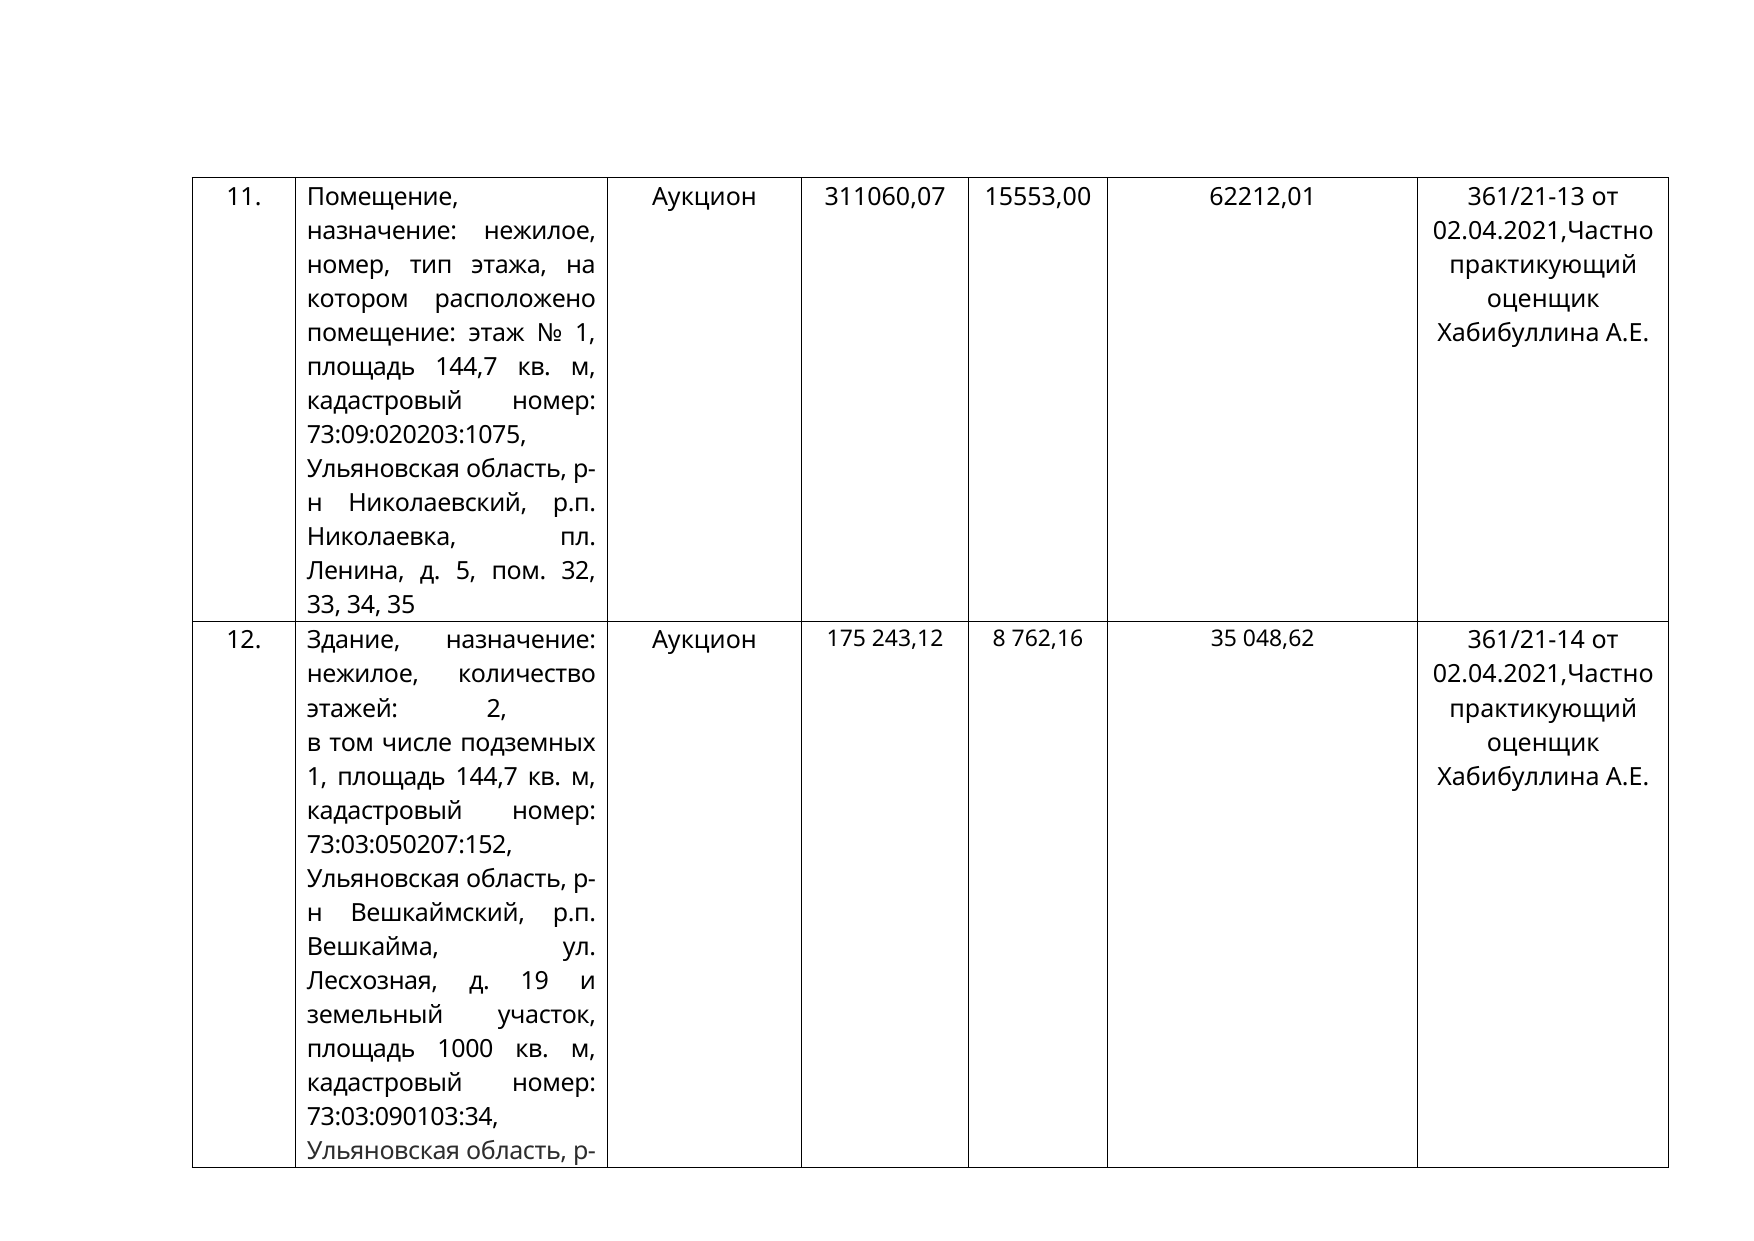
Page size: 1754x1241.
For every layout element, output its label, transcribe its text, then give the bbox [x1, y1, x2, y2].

table_cell 15553,00 [969, 178, 1107, 621]
table_cell Аукцион [608, 622, 801, 1167]
table_cell 361/21-13 от 02.04.2021,Частнопрактикующий оценщик Хабибуллина А.Е. [1418, 178, 1668, 621]
table_cell 62212,01 [1108, 178, 1417, 621]
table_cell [296, 622, 607, 1167]
table_cell Помещение, назначение: нежилое, номер, тип этажа, на котором расположено помещение: этаж № 1, площадь 144,7 кв. м, кадастровый номер: 73:09:020203:1075, Ульяновская область, р-н Николаевский, р.п. Николаевка, пл. Ленина, д. 5, пом. 32, 33, 34, 35 [296, 178, 607, 621]
table_cell 311060,07 [802, 178, 968, 621]
table_cell Аукцион [608, 178, 801, 621]
table_cell 12. [193, 622, 295, 1167]
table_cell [1418, 622, 1668, 1167]
table_cell 175 243,12 [802, 622, 968, 1167]
table_cell 8 762,16 [969, 622, 1107, 1167]
table_cell 11. [193, 178, 295, 621]
table_cell 35 048,62 [1108, 622, 1417, 1167]
